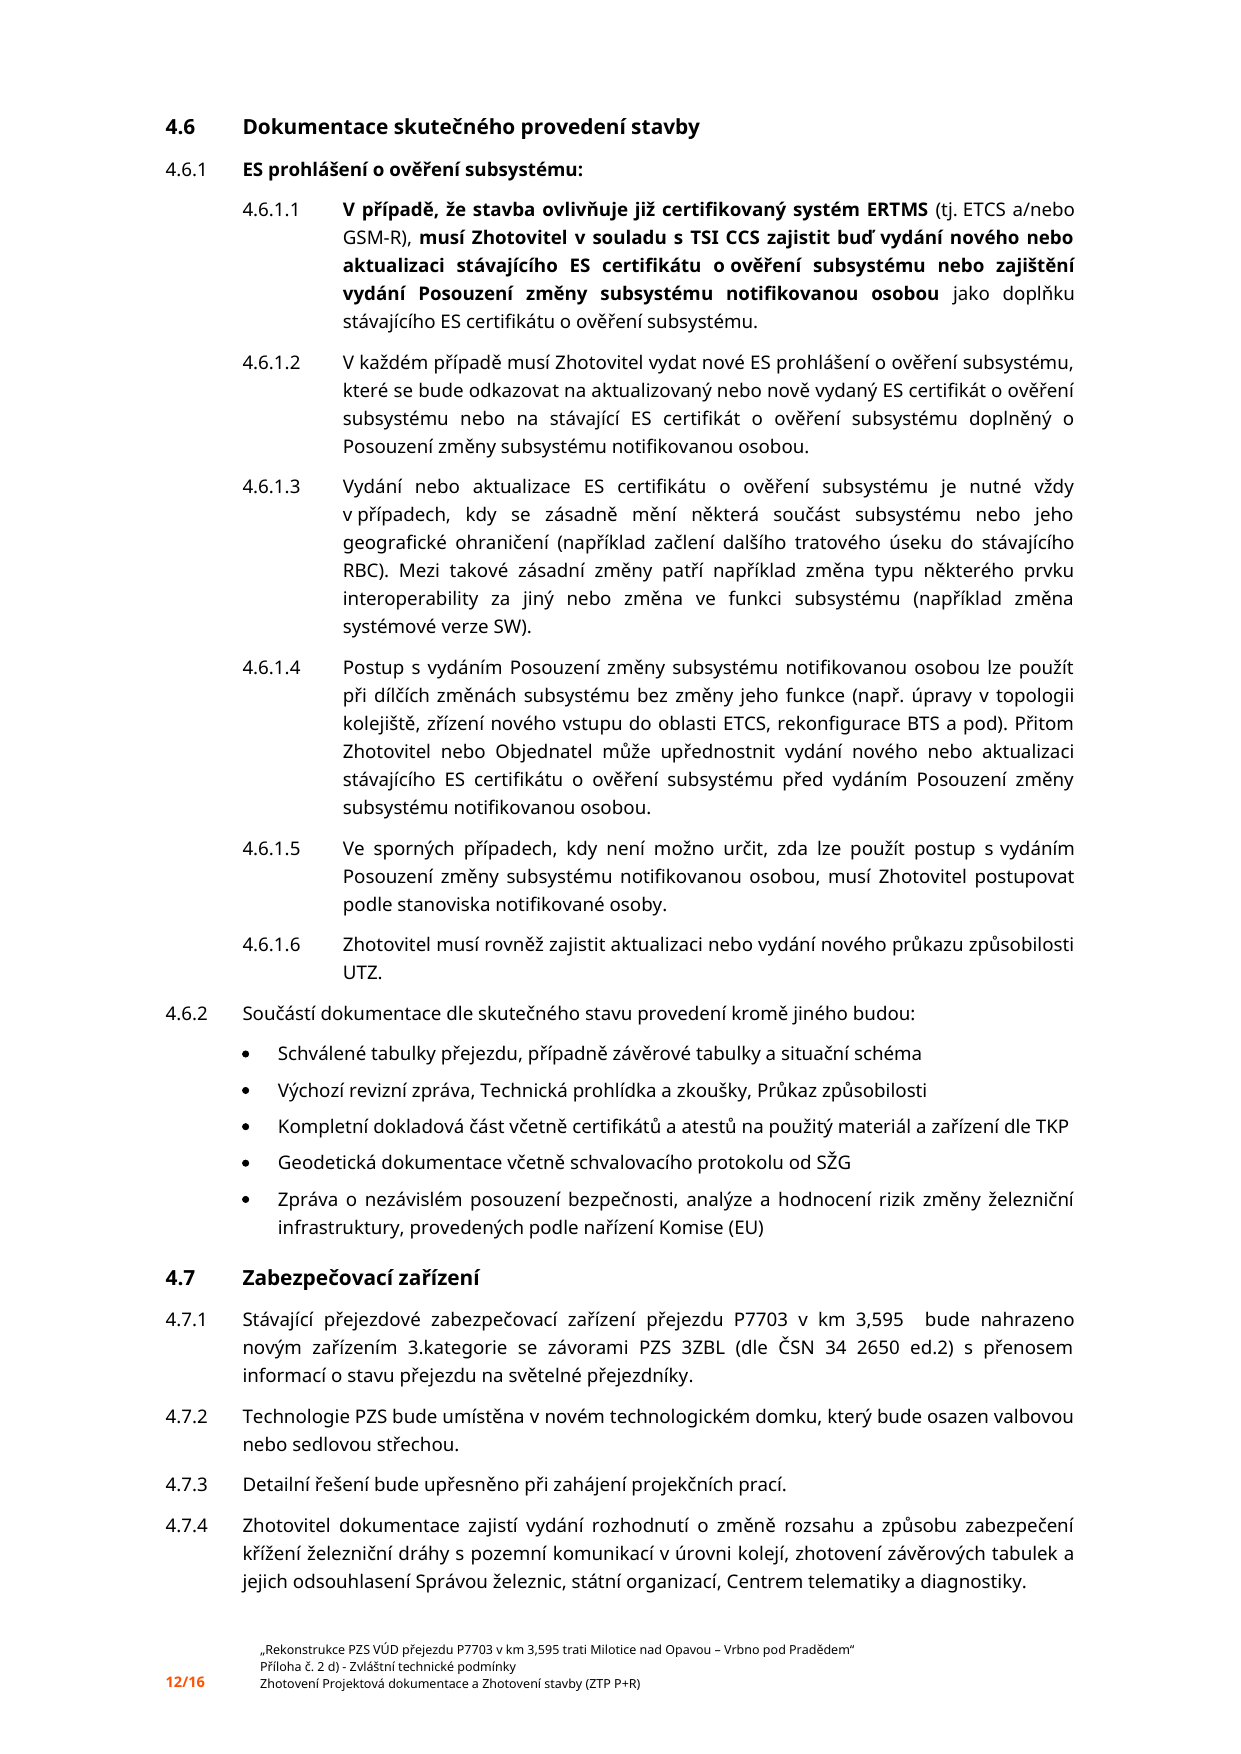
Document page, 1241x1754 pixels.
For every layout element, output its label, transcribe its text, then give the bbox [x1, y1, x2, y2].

text ES prohlášení o ověření subsystému: [165, 156, 1075, 181]
text V případě, že stavba ovlivňuje již certifikovaný systém ERTMS (tj. ETCS a/nebo GSM-R), musí Zhotovitel v souladu s TSI CCS zajistit buď vydání nového nebo aktualizaci stávajícího ES certifikátu o ověření subsystému nebo zajištění vydání Posouzení změny subsystému notifikovanou osobou jako doplňku stávajícího ES certifikátu o ověření subsystému. [242, 196, 1075, 334]
text Detailní řešení bude upřesněno při zahájení projekčních prací. [165, 1472, 1075, 1497]
text Součástí dokumentace dle skutečného stavu provedení kromě jiného budou: [165, 1000, 1075, 1026]
text Stávající přejezdové zabezpečovací zařízení přejezdu P7703 v km 3,595 bude nahrazeno novým zařízením 3.kategorie se závorami PZS 3ZBL (dle ČSN 34 2650 ed.2) s přenosem informací o stavu přejezdu na světelné přejezdníky. [165, 1307, 1075, 1388]
list Zpráva o nezávislém posouzení bezpečnosti, analýze a hodnocení rizik změny železniční infrastruktury, provedených podle nařízení Komise (EU) [242, 1186, 1075, 1239]
text V každém případě musí Zhotovitel vydat nové ES prohlášení o ověření subsystému, které se bude odkazovat na aktualizovaný nebo nově vydaný ES certifikát o ověření subsystému nebo na stávající ES certifikát o ověření subsystému doplněný o Posouzení změny subsystému notifikovanou osobou. [242, 349, 1075, 459]
text Zhotovitel musí rovněž zajistit aktualizaci nebo vydání nového průkazu způsobilosti UTZ. [242, 931, 1075, 985]
list Schválené tabulky přejezdu, případně závěrové tabulky a situační schéma [242, 1041, 1075, 1066]
text Zhotovitel dokumentace zajistí vydání rozhodnutí o změně rozsahu a způsobu zabezpečení křížení železniční dráhy s pozemní komunikací v úrovni kolejí, zhotovení závěrových tabulek a jejich odsouhlasení Správou železnic, státní organizací, Centrem telematiky a diagnostiky. [165, 1512, 1075, 1594]
text Postup s vydáním Posouzení změny subsystému notifikovanou osobou lze použít při dílčích změnách subsystému bez změny jeho funkce (např. úpravy v topologii kolejiště, zřízení nového vstupu do oblasti ETCS, rekonfigurace BTS a pod). Přitom Zhotovitel nebo Objednatel může upřednostnit vydání nového nebo aktualizaci stávajícího ES certifikátu o ověření subsystému před vydáním Posouzení změny subsystému notifikovanou osobou. [242, 654, 1075, 820]
text Vydání nebo aktualizace ES certifikátu o ověření subsystému je nutné vždy v případech, kdy se zásadně mění některá součást subsystému nebo jeho geografické ohraničení (například začlení dalšího tratového úseku do stávajícího RBC). Mezi takové zásadní změny patří například změna typu některého prvku interoperability za jiný nebo změna ve funkci subsystému (například změna systémové verze SW). [242, 474, 1075, 639]
text Ve sporných případech, kdy není možno určit, zda lze použít postup s vydáním Posouzení změny subsystému notifikovanou osobou, musí Zhotovitel postupovat podle stanoviska notifikované osoby. [242, 835, 1075, 916]
text Dokumentace skutečného provedení stavby [165, 112, 1075, 141]
list Kompletní dokladová část včetně certifikátů a atestů na použitý materiál a zařízení dle TKP [242, 1113, 1075, 1139]
text Zabezpečovací zařízení [165, 1263, 1075, 1291]
list Geodetická dokumentace včetně schvalovacího protokolu od SŽG [242, 1149, 1075, 1175]
text Technologie PZS bude umístěna v novém technologickém domku, který bude osazen valbovou nebo sedlovou střechou. [165, 1403, 1075, 1457]
list Výchozí revizní zpráva, Technická prohlídka a zkoušky, Průkaz způsobilosti [242, 1077, 1075, 1102]
